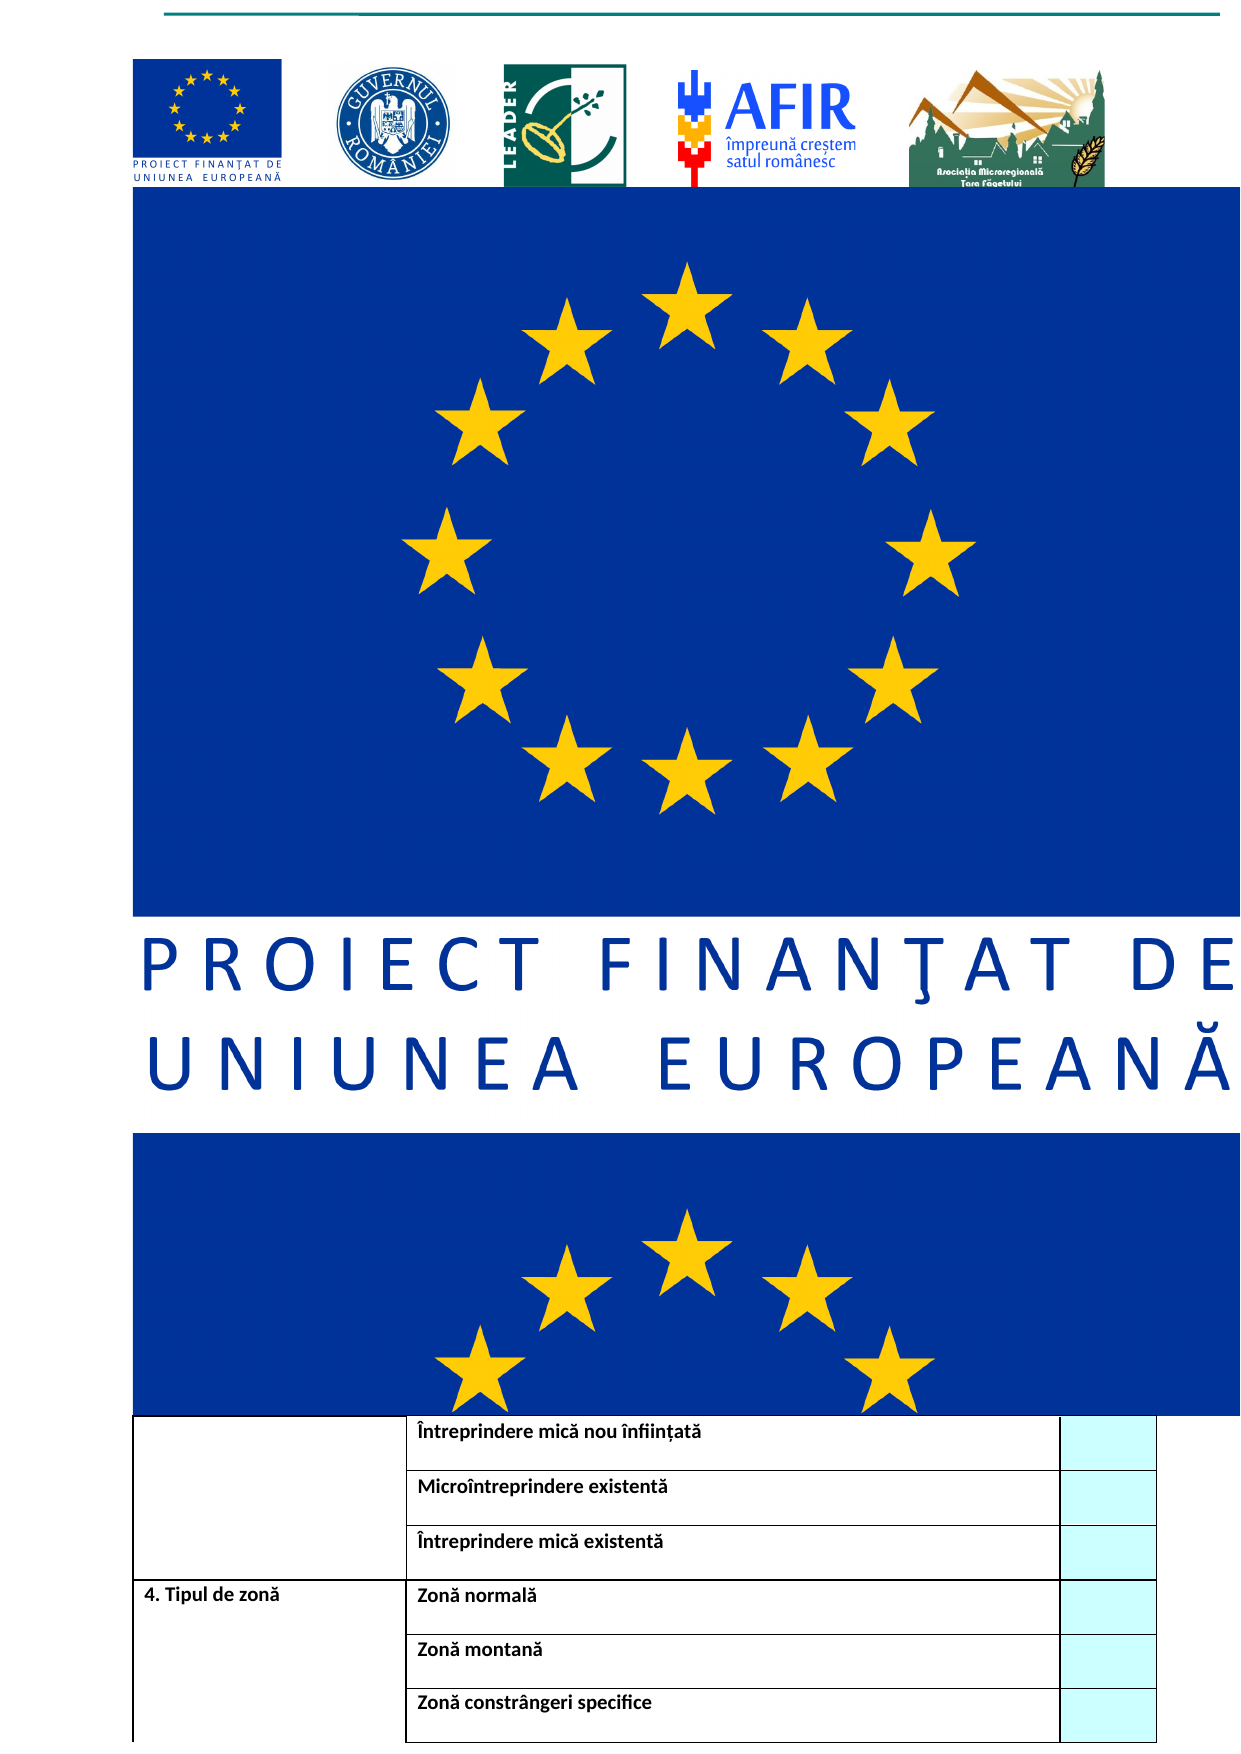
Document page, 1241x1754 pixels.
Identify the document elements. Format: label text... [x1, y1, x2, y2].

table_cell [1061, 1635, 1156, 1688]
table_cell Zonă montană [407, 1635, 1059, 1688]
table_cell [1061, 1581, 1156, 1634]
table_cell Microîntreprindere existentă [407, 1471, 1059, 1524]
picture [907, 70, 1105, 186]
picture [132, 59, 1241, 1416]
table_cell [1060, 1416, 1156, 1470]
table_cell [1061, 1471, 1156, 1524]
table_cell [1061, 1689, 1156, 1742]
table_cell Întreprindere mică existentă [407, 1526, 1059, 1579]
table_cell Zonă constrângeri specifice [407, 1689, 1059, 1742]
table_cell Întreprindere mică nou înfiinţată [407, 1416, 1059, 1470]
table_cell 4. Tipul de zonă [134, 1581, 405, 1742]
table_cell Zonă normală [407, 1581, 1059, 1634]
table_cell [1061, 1526, 1156, 1579]
